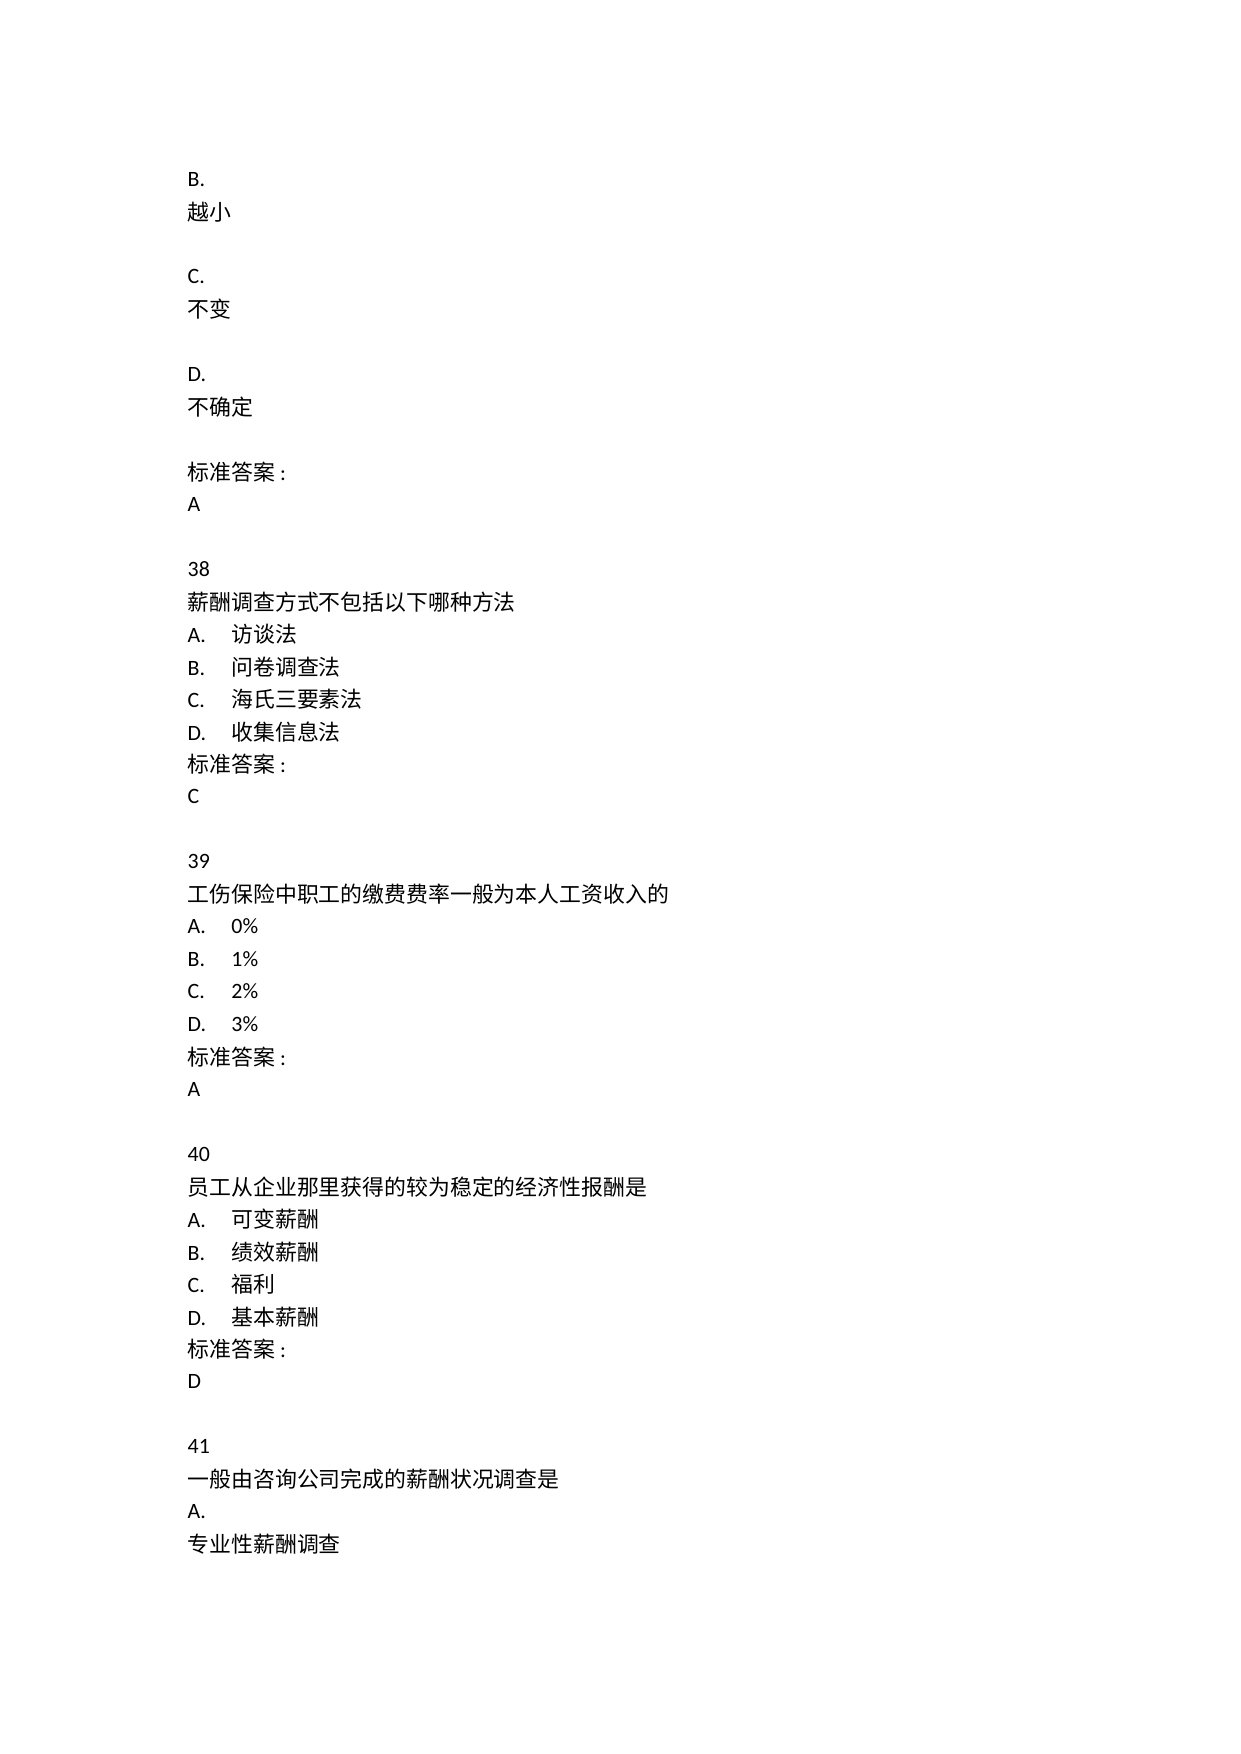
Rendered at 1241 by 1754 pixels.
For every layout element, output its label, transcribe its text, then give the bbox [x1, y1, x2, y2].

text B. 问卷调查法 [187, 649, 1053, 682]
text D. 基本薪酬 [187, 1299, 1053, 1332]
text 40 [187, 1137, 1053, 1169]
text B. 绩效薪酬 [187, 1234, 1053, 1267]
text 专业性薪酬调查 [187, 1527, 1053, 1559]
text 标准答案 : [187, 747, 1053, 779]
text C. [187, 259, 1053, 292]
text A. 可变薪酬 [187, 1202, 1053, 1234]
text 一般由咨询公司完成的薪酬状况调查是 [187, 1462, 1053, 1494]
text D. [187, 357, 1053, 389]
text B. [187, 162, 1053, 194]
text D. 3% [187, 1007, 1053, 1039]
text C. 2% [187, 974, 1053, 1007]
text B. 1% [187, 942, 1053, 974]
text 员工从企业那里获得的较为稳定的经济性报酬是 [187, 1169, 1053, 1202]
text C. 海氏三要素法 [187, 682, 1053, 714]
text 不确定 [187, 389, 1053, 422]
text A [187, 487, 1053, 519]
text 标准答案 : [187, 454, 1053, 487]
text A. 访谈法 [187, 617, 1053, 649]
text C [187, 779, 1053, 812]
text D. 收集信息法 [187, 714, 1053, 747]
text 41 [187, 1429, 1053, 1462]
text 标准答案 : [187, 1039, 1053, 1072]
text A [187, 1072, 1053, 1104]
text C. 福利 [187, 1267, 1053, 1299]
text 薪酬调查方式不包括以下哪种方法 [187, 584, 1053, 617]
text 标准答案 : [187, 1332, 1053, 1364]
text 38 [187, 552, 1053, 584]
text 工伤保险中职工的缴费费率一般为本人工资收入的 [187, 877, 1053, 909]
text 不变 [187, 292, 1053, 324]
text A. [187, 1494, 1053, 1527]
text D [187, 1364, 1053, 1397]
text 39 [187, 844, 1053, 877]
text 越小 [187, 194, 1053, 227]
text A. 0% [187, 909, 1053, 942]
